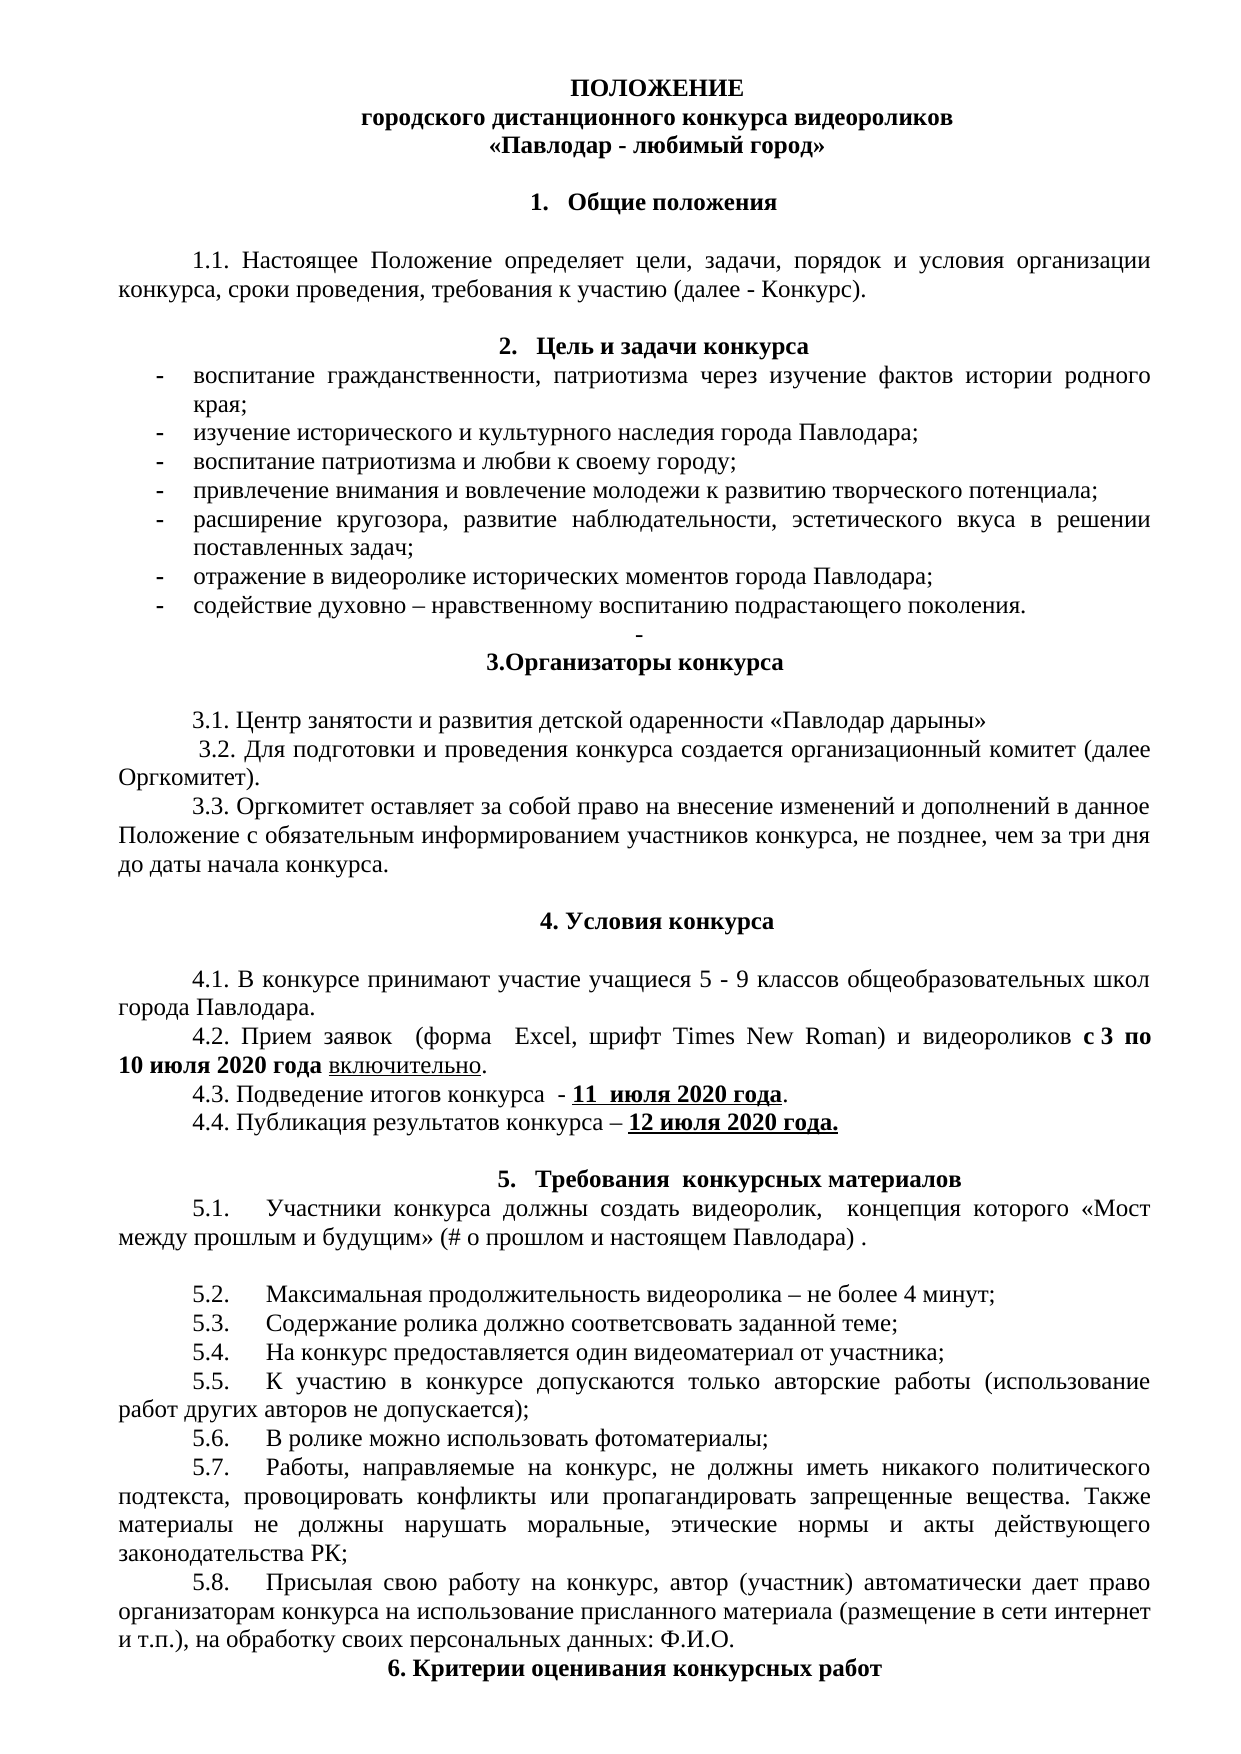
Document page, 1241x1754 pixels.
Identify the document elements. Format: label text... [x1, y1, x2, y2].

list Цель и задачи конкурса [156, 331, 1152, 360]
list Содержание ролика должно соответсвовать заданной теме; [118, 1308, 1152, 1337]
text 3.3. Оргкомитет оставляет за собой право на внесение изменений и дополнений в данное Положение с обязательным информированием участников конкурса, не позднее, чем за три дня до даты начала конкурса. [118, 791, 1152, 877]
text ПОЛОЖЕНИЕ [162, 73, 1152, 102]
list В ролике можно использовать фотоматериалы; [118, 1423, 1152, 1452]
list отражение в видеоролике исторических моментов города Павлодара; [156, 561, 1152, 590]
text 4.4. Публикация результатов конкурса – 12 июля 2020 года. [118, 1107, 1152, 1136]
list расширение кругозора, развитие наблюдательности, эстетического вкуса в решении поставленных задач; [156, 504, 1152, 561]
text городского дистанционного конкурса видеороликов [162, 102, 1152, 131]
list Работы, направляемые на конкурс, не должны иметь никакого политического подтекста, провоцировать конфликты или пропагандировать запрещенные вещества. Также материалы не должны нарушать моральные, этические нормы и акты действующего законодательства РК; [118, 1452, 1152, 1567]
list Требования конкурсных материалов [307, 1164, 1152, 1193]
text 1.1. Настоящее Положение определяет цели, задачи, порядок и условия организации конкурса, сроки проведения, требования к участию (далее - Конкурс). [118, 245, 1152, 302]
list Присылая свою работу на конкурс, автор (участник) автоматически дает право организаторам конкурса на использование присланного материала (размещение в сети интернет и т.п.), на обработку своих персональных данных: Ф.И.О. [118, 1567, 1152, 1653]
text 3.Организаторы конкурса [118, 647, 1152, 676]
text «Павлодар - любимый город» [162, 131, 1152, 159]
list изучение исторического и культурного наследия города Павлодара; [156, 417, 1152, 446]
text 6. Критерии оценивания конкурсных работ [118, 1653, 1152, 1682]
list содействие духовно – нравственному воспитанию подрастающего поколения. [156, 590, 1152, 619]
list Общие положения [156, 187, 1152, 216]
list На конкурс предоставляется один видеоматериал от участника; [118, 1337, 1152, 1366]
text 3.1. Центр занятости и развития детской одаренности «Павлодар дарыны» [118, 705, 1152, 734]
list К участию в конкурсе допускаются только авторские работы (использование работ других авторов не допускается); [118, 1366, 1152, 1423]
list воспитание гражданственности, патриотизма через изучение фактов истории родного края; [156, 360, 1152, 417]
text 4. Условия конкурса [162, 906, 1152, 935]
list Максимальная продолжительность видеоролика – не более 4 минут; [118, 1279, 1152, 1308]
list Участники конкурса должны создать видеоролик, концепция которого «Мост между прошлым и будущим» (# о прошлом и настоящем Павлодара) . [118, 1193, 1152, 1250]
text 4.2. Прием заявок (форма Excel, шрифт Times New Roman) и видеороликов с 3 по 10 июля 2020 года включительно. [118, 1021, 1152, 1079]
list воспитание патриотизма и любви к своему городу; [156, 446, 1152, 475]
text 4.3. Подведение итогов конкурса - 11 июля 2020 года. [118, 1079, 1152, 1107]
text 4.1. В конкурсе принимают участие учащиеся 5 - 9 классов общеобразовательных школ города Павлодара. [118, 964, 1152, 1021]
text 3.2. Для подготовки и проведения конкурса создается организационный комитет (далее Оргкомитет). [118, 734, 1152, 791]
list привлечение внимания и вовлечение молодежи к развитию творческого потенциала; [156, 475, 1152, 504]
